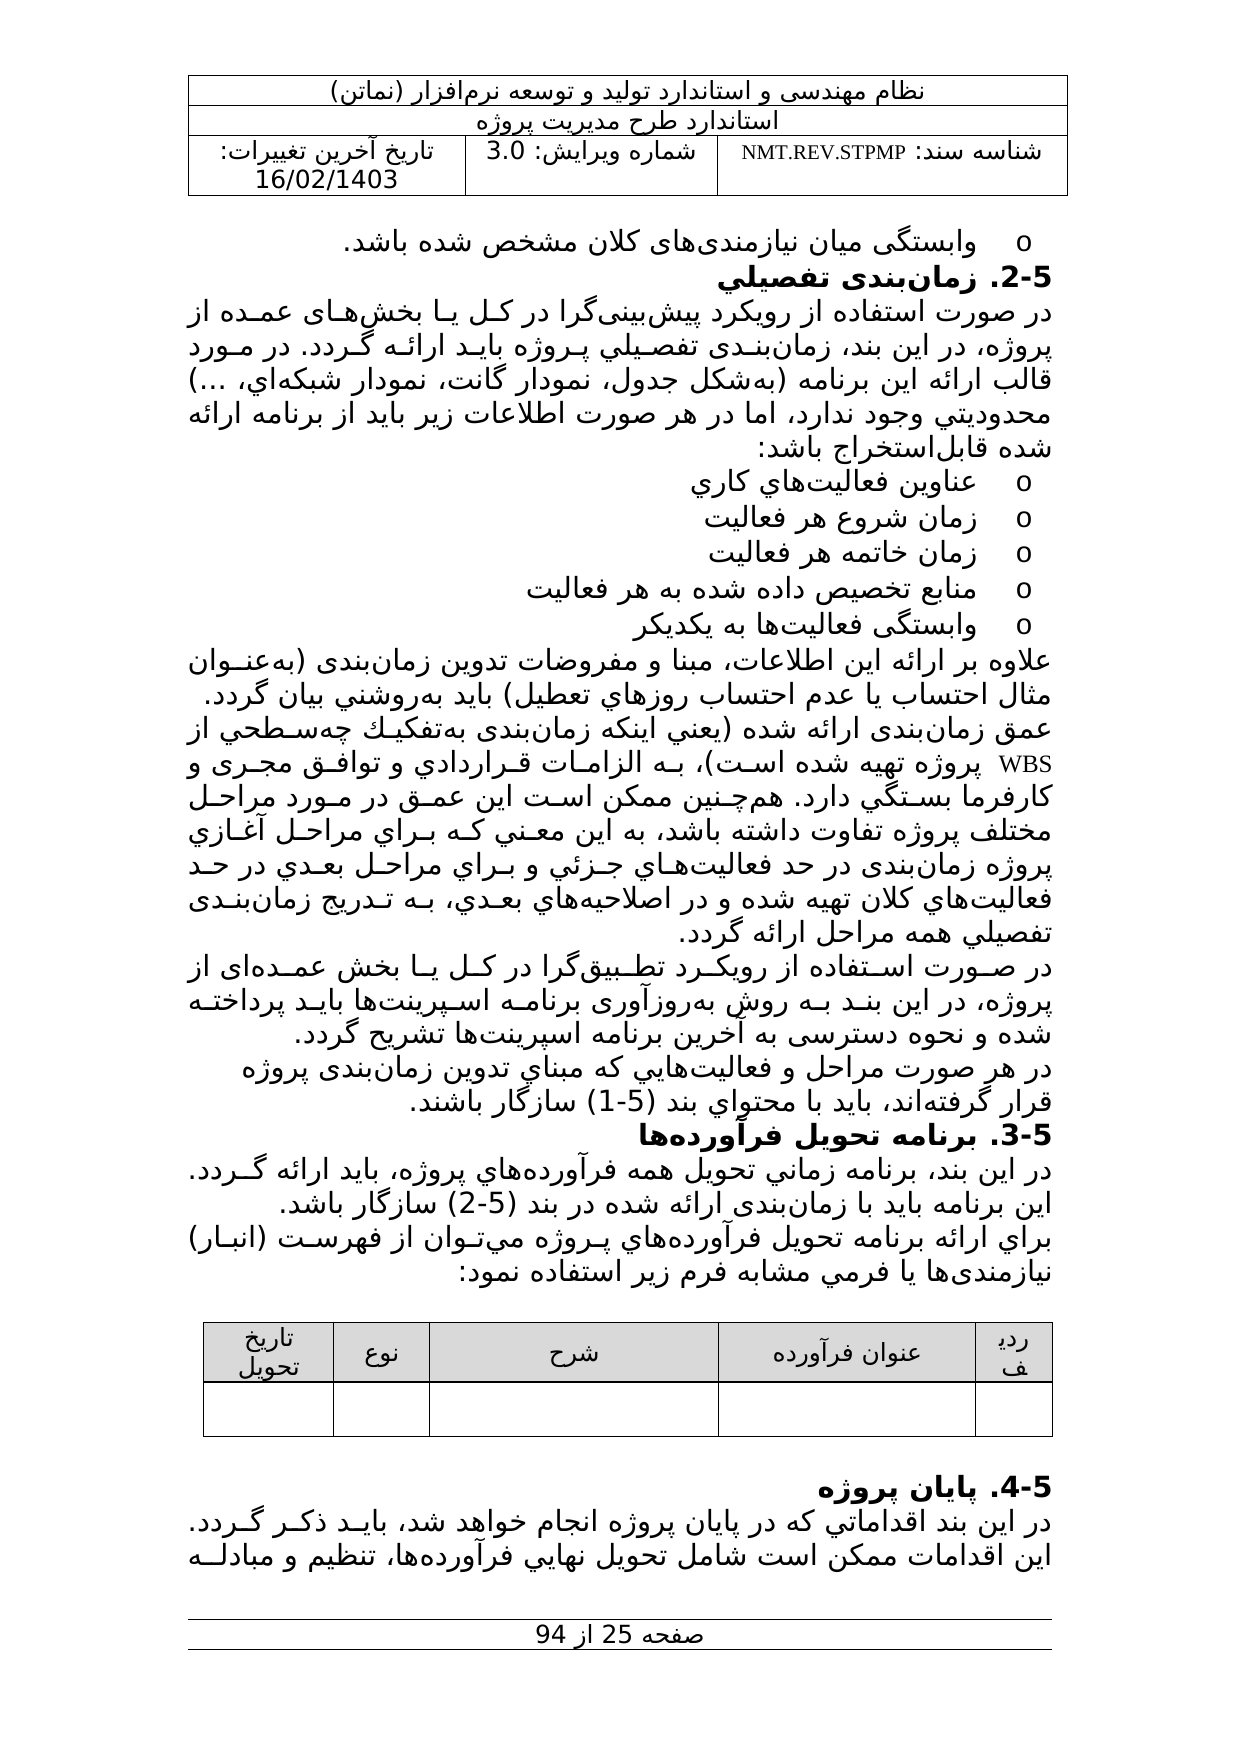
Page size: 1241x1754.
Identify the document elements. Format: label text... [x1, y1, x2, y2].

list زمان شروع هر فعاليت [187, 500, 1015, 536]
table_cell [334, 1383, 429, 1436]
list وابستگی میان نیازمندی‌های کلان مشخص شده باشد. [187, 224, 1015, 260]
list منابع تخصیص داده شده به هر فعالیت [187, 572, 1015, 607]
text 2-5. زمان‌بندی تفصيلي [187, 260, 1053, 294]
text براي ارائه برنامه تحويل فرآورده‌هاي پروژه مي‌توان از فهرست (انبار) نیازمندی‌ها یا فرمي مشابه فرم زير استفاده نمود: [187, 1221, 1053, 1288]
table_cell [976, 1383, 1052, 1436]
table_cell [204, 1383, 333, 1436]
table_cell [430, 1383, 718, 1436]
table_header عنوان فرآورده [719, 1323, 975, 1381]
list وابستگی فعالیت‌ها به یکدیکر [187, 607, 1015, 643]
table_header رديف [976, 1323, 1052, 1381]
table_header شرح [430, 1323, 718, 1381]
text در صورت استفاده از رویکرد پیش‌بینی‌گرا در کل یا بخش‌های عمده از پروژه، در اين بند، زمان‌بندی تفصيلي پروژه بايد ارائه گردد. در مورد قالب ارائه اين برنامه (به‌شكل جدول، نمودار گانت، نمودار شبكه‌اي، ...) محدوديتي وجود ندارد، اما در هر صورت اطلاعات زير بايد از برنامه ارائه شده قابل‌استخراج باشد: [187, 294, 1053, 464]
table_header تاريخ تحويل [204, 1323, 333, 1381]
text علاوه بر ارائه اين اطلاعات، مبنا و مفروضات تدوين زمان‌بندی (به‌عنوان مثال احتساب يا عدم احتساب روزهاي تعطيل) بايد به‌روشني بيان گردد. [187, 643, 1053, 711]
text در هر صورت مراحل و فعاليت‌هايي كه مبناي تدوين زمان‌بندی پروژه قرار گرفته‌اند، بايد با محتواي بند (5-1) سازگار باشند. [187, 1051, 1053, 1119]
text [187, 1504, 1053, 1572]
text 3-5. برنامه تحويل فرآورده‌ها [187, 1119, 1053, 1153]
text در اين بند، برنامه زماني تحويل همه فرآورده‌هاي پروژه، بايد ارائه گردد. اين برنامه بايد با زمان‌بندی ارائه شده در بند (5-2) سازگار باشد. [187, 1153, 1053, 1221]
list زمان خاتمه هر فعاليت [187, 536, 1015, 572]
text 4-5. پايان پروژه [187, 1470, 1053, 1504]
text عمق زمان‌بندی ارائه شده (يعني اينكه زمان‌بندی به‌تفكيك چه‌سطحي از WBS پروژه تهيه شده است)، به الزامات قراردادي و توافق مجری و كارفرما بستگي دارد. هم‌چنین ممكن است اين عمق در مورد مراحل مختلف پروژه تفاوت داشته باشد، به اين معني كه براي مراحل آغازي پروژه زمان‌بندی در حد فعاليت‌هاي جزئي و براي مراحل بعدي در حد فعاليت‌هاي كلان تهيه شده و در اصلاحيه‌هاي بعدي، به تدريج زمان‌بندی تفصيلي همه مراحل ارائه گردد. [187, 711, 1053, 949]
list عناوين فعاليت‌هاي كاري [187, 464, 1015, 500]
table_cell [719, 1383, 975, 1436]
text در صورت استفاده از رویکرد تطبیق‌گرا در کل یا بخش عمده‌ای از پروژه، در این بند به روش به‌روزآوری برنامه اسپرینت‌ها باید پرداخته شده و نحوه دسترسی به آخرین برنامه اسپرینت‌ها تشریح گردد. [187, 949, 1053, 1051]
table_header نوع [334, 1323, 429, 1381]
